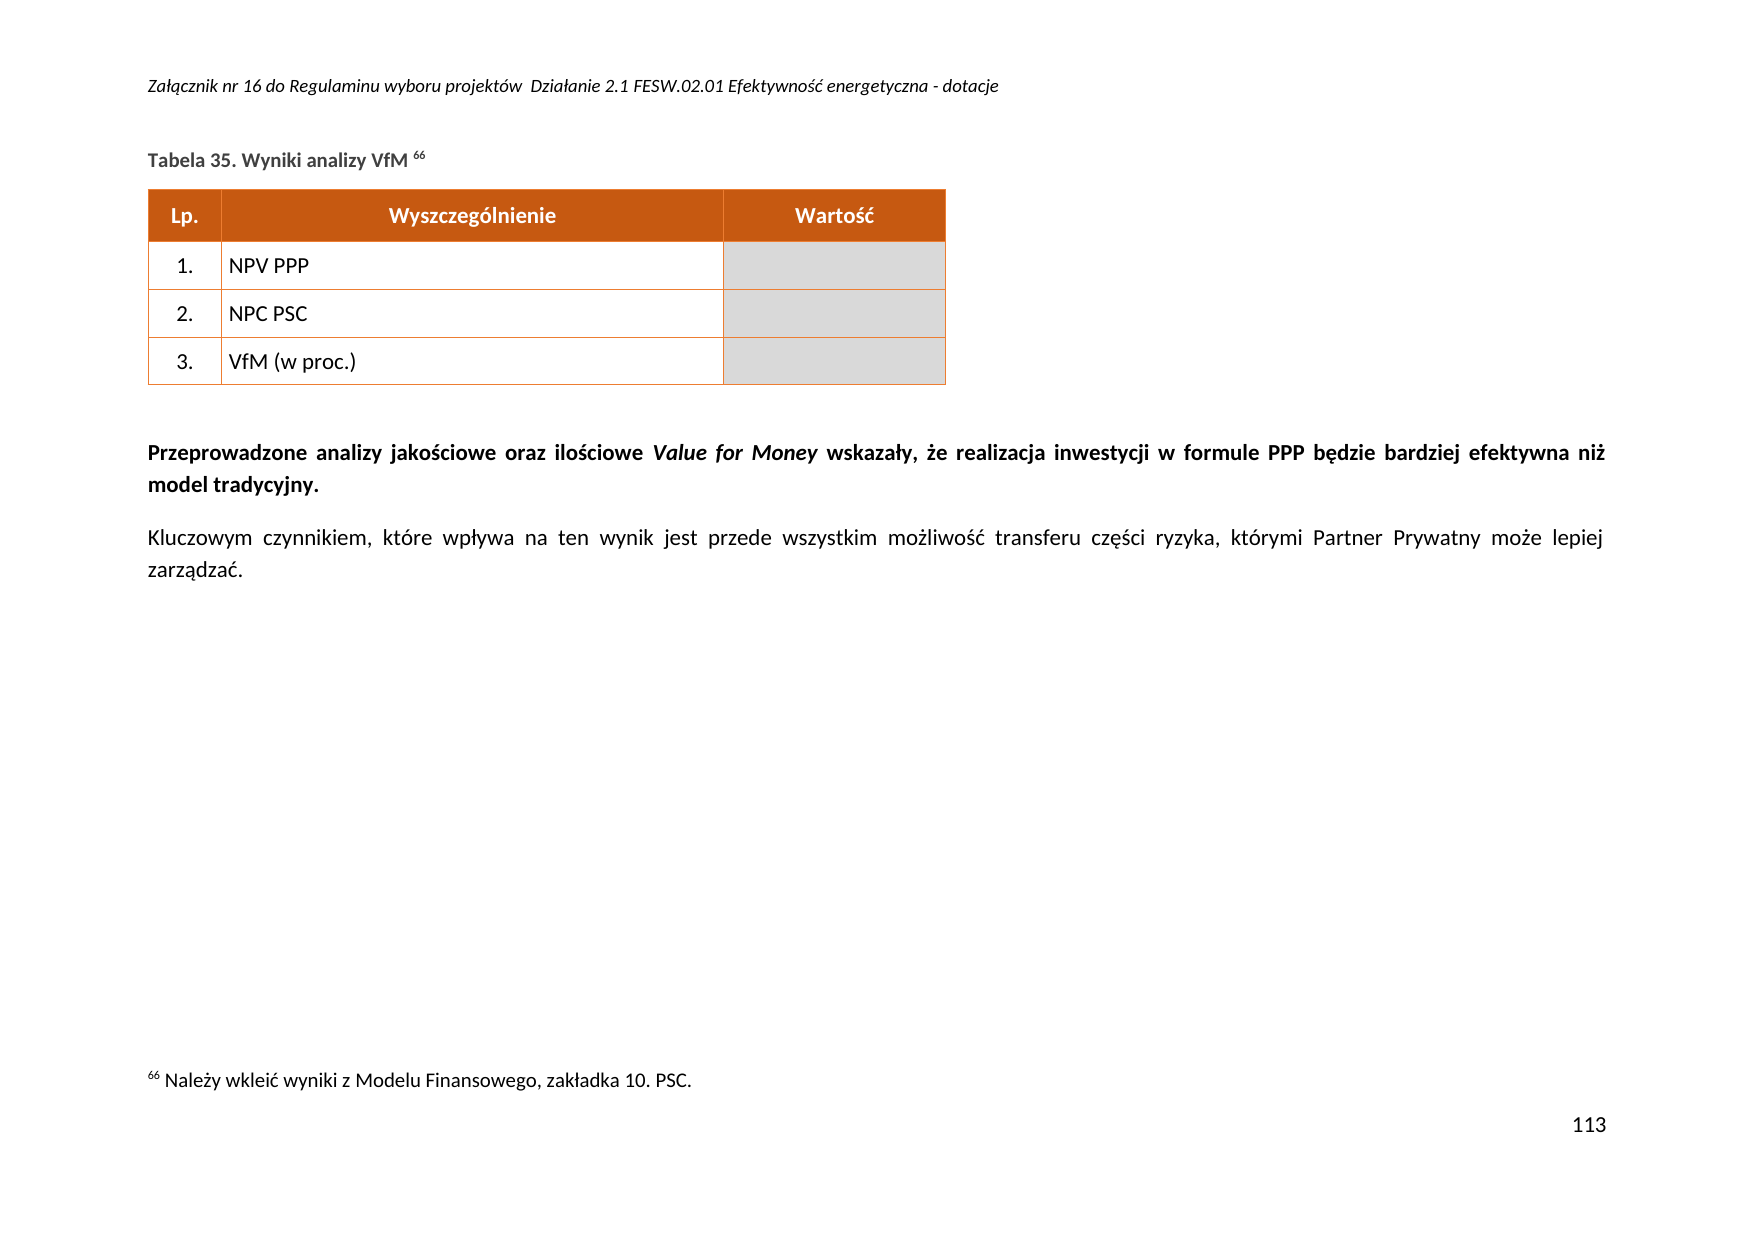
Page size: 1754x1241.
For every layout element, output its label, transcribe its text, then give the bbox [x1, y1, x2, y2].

table_cell [724, 290, 945, 337]
table_header Lp. [149, 190, 221, 241]
text Kluczowym czynnikiem, które wpływa na ten wynik jest przede wszystkim możliwość transferu części ryzyka, którymi Partner Prywatny może lepiej zarządzać. [148, 523, 1606, 584]
table_cell [724, 242, 945, 289]
table_cell [724, 338, 945, 384]
table_cell 3. [149, 338, 221, 384]
table_cell 1. [149, 242, 221, 289]
table_cell NPC PSC [222, 290, 723, 337]
table_header Wartość [724, 190, 945, 241]
table_cell NPV PPP [222, 242, 723, 289]
table_header Wyszczególnienie [222, 190, 723, 241]
table_cell VfM (w proc.) [222, 338, 723, 384]
text Przeprowadzone analizy jakościowe oraz ilościowe Value for Money wskazały, że realizacja inwestycji w formule PPP będzie bardziej efektywna niż model tradycyjny. [148, 438, 1606, 498]
text Tabela 35. Wyniki analizy VfM [148, 148, 1606, 173]
table_cell 2. [149, 290, 221, 337]
